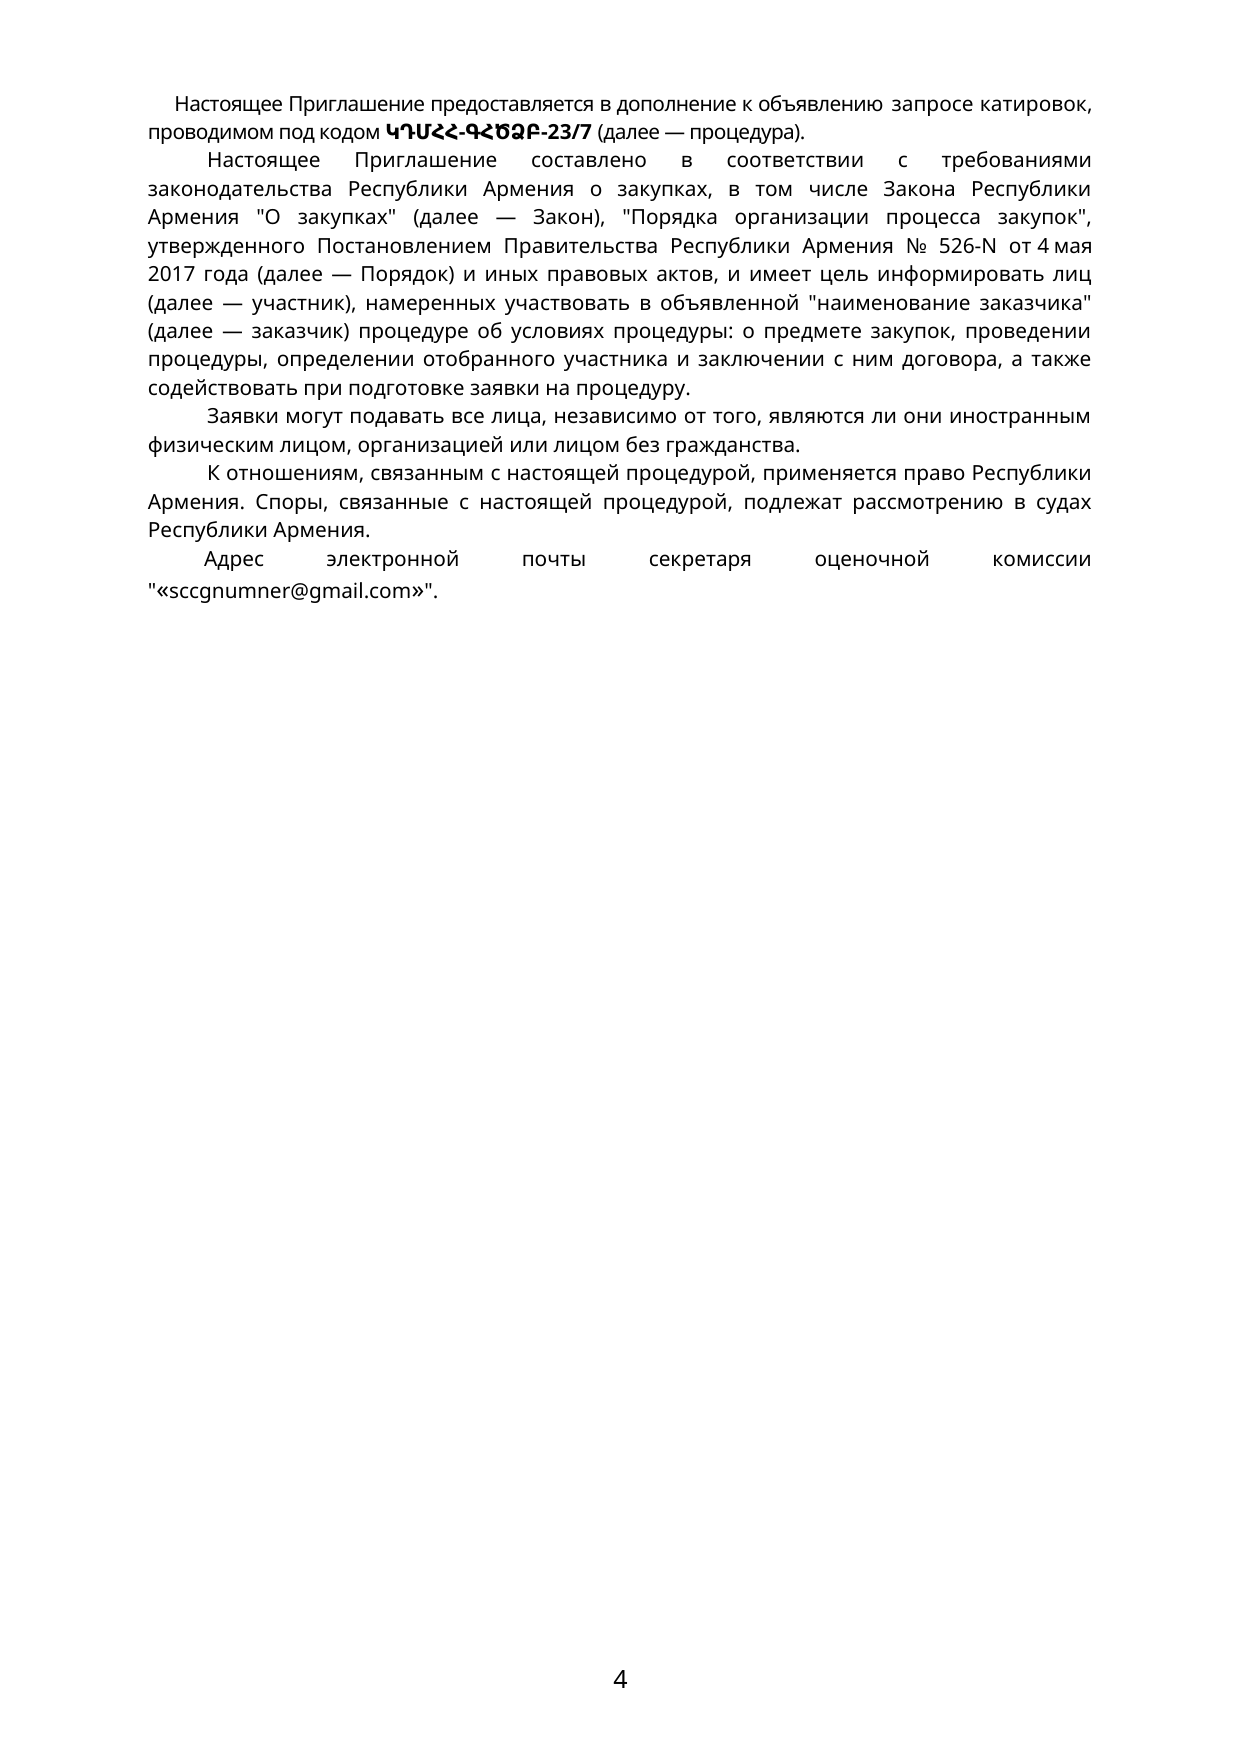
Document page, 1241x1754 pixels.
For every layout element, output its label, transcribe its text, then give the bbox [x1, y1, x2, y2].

text Адрес электронной почты секретаря оценочной комиссии "«sccgnumner@gmail.com»". [148, 544, 1092, 606]
text Настоящее Приглашение предоставляется в дополнение к объявлению запросе катировок, проводимом под кодом ԿԴՄՀՀ-ԳՀԾՁԲ-23/7 (далее — процедура). [89, 89, 1092, 146]
text Заявки могут подавать все лица, независимо от того, являются ли они иностранным физическим лицом, организацией или лицом без гражданства. [148, 401, 1092, 458]
text Настоящее Приглашение составлено в соответствии с требованиями законодательства Республики Армения о закупках, в том числе Закона Республики Армения "О закупках" (далее — Закон), "Порядка организации процесса закупок", утвержденного Постановлением Правительства Республики Армения № 526-N от 4 мая 2017 года (далее — Порядок) и иных правовых актов, и имеет цель информировать лиц (далее — участник), намеренных участвовать в объявленной "наименование заказчика" (далее — заказчик) процедуре об условиях процедуры: о предмете закупок, проведении процедуры, определении отобранного участника и заключении с ним договора, а также содействовать при подготовке заявки на процедуру. [148, 146, 1092, 401]
text К отношениям, связанным с настоящей процедурой, применяется право Республики Армения. Споры, связанные с настоящей процедурой, подлежат рассмотрению в судах Республики Армения. [148, 458, 1092, 544]
